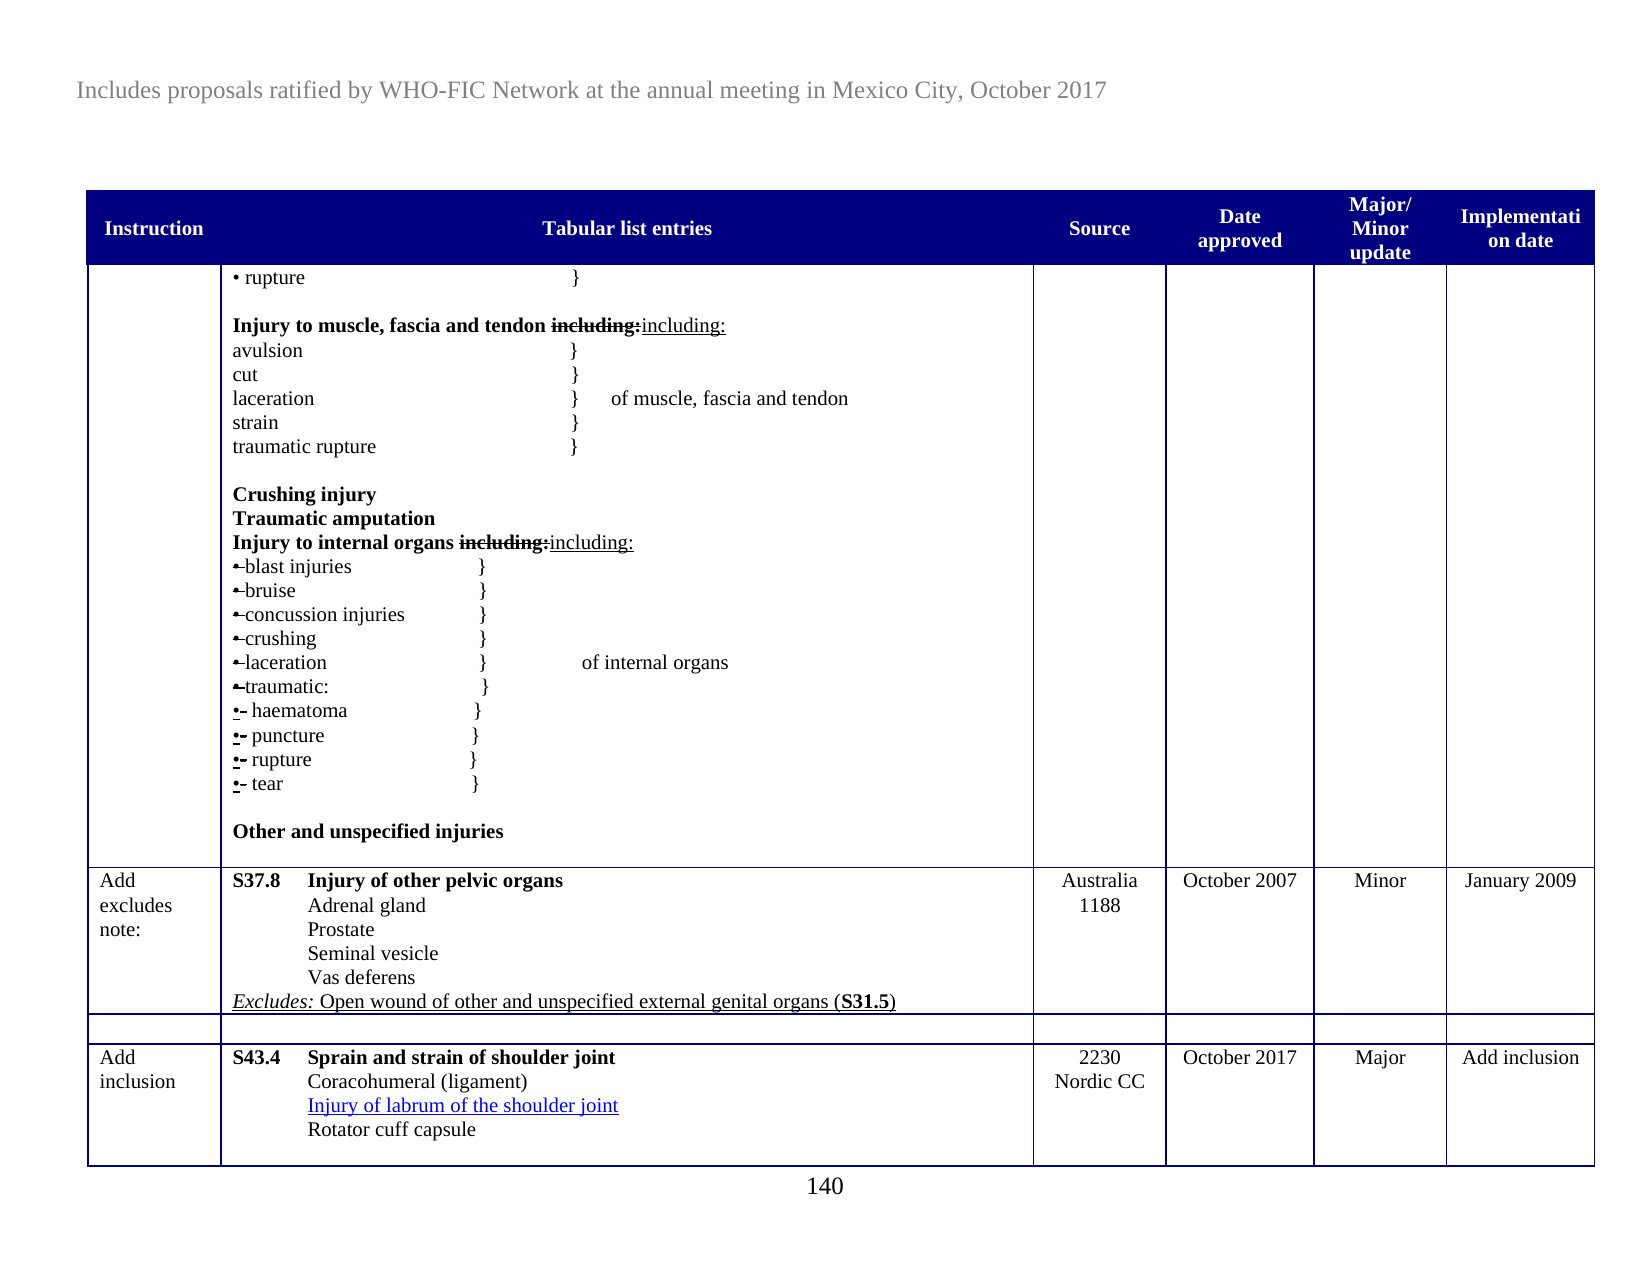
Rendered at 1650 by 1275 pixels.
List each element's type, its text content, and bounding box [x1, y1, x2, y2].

table_header Instruction [88, 192, 220, 264]
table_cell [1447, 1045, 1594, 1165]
table_header Implementation date [1447, 192, 1594, 264]
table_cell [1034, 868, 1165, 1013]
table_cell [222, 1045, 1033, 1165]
table_header Date approved [1167, 192, 1313, 264]
table_header Major/ Minor update [1315, 192, 1446, 264]
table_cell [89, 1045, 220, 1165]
table_header Source [1034, 192, 1165, 264]
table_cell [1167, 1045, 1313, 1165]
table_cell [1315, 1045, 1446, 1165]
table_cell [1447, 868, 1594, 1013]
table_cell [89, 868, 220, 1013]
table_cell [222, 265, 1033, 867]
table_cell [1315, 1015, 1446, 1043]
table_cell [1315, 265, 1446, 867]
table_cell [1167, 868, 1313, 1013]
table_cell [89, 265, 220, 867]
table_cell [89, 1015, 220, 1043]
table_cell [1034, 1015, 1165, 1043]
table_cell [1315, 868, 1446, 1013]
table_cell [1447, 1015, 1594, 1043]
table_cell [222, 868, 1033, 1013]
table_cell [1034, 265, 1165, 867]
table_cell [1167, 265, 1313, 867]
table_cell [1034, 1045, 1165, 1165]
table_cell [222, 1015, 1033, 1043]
table_header Tabular list entries [222, 192, 1033, 264]
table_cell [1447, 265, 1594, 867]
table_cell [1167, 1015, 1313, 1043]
